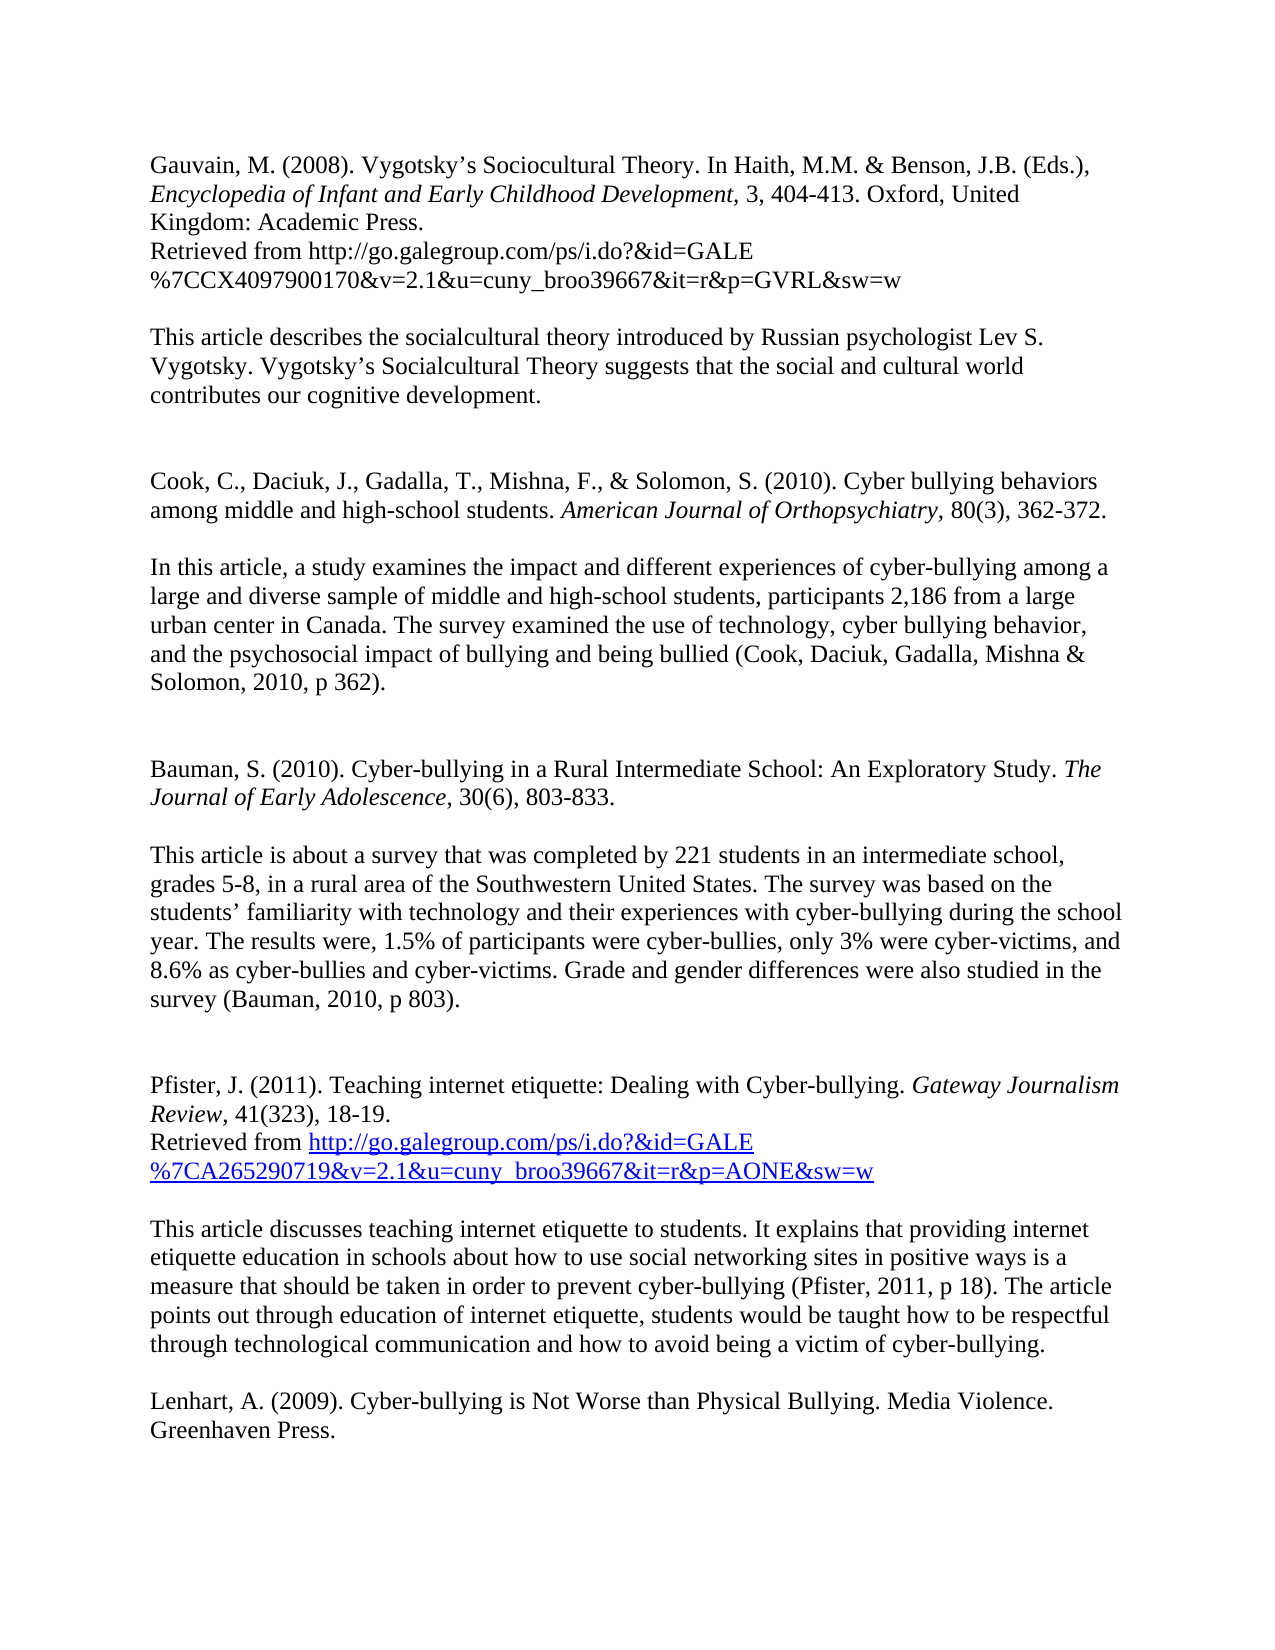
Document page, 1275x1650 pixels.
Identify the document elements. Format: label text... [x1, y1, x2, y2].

text This article is about a survey that was completed by 221 students in an intermediate school, grades 5-8, in a rural area of the Southwestern United States. The survey was based on the students’ familiarity with technology and their experiences with cyber-bullying during the school year. The results were, 1.5% of participants were cyber-bullies, only 3% were cyber-victims, and 8.6% as cyber-bullies and cyber-victims. Grade and gender differences were also studied in the survey (Bauman, 2010, p 803). [150, 840, 1125, 1012]
text Retrieved from http://go.galegroup.com/ps/i.do?&id=GALE%7CCX4097900170&v=2.1&u=cuny_broo39667&it=r&p=GVRL&sw=w [150, 236, 1125, 294]
text Gauvain, M. (2008). Vygotsky’s Sociocultural Theory. In Haith, M.M. & Benson, J.B. (Eds.), Encyclopedia of Infant and Early Childhood Development, 3, 404-413. Oxford, United Kingdom: Academic Press. [150, 150, 1125, 236]
text Pfister, J. (2011). Teaching internet etiquette: Dealing with Cyber-bullying. Gateway Journalism Review, 41(323), 18-19. [150, 1070, 1125, 1127]
text This article discusses teaching internet etiquette to students. It explains that providing internet etiquette education in schools about how to use social networking sites in positive ways is a measure that should be taken in order to prevent cyber-bullying (Pfister, 2011, p 18). The article points out through education of internet etiquette, students would be taught how to be respectful through technological communication and how to avoid being a victim of cyber-bullying. [150, 1214, 1125, 1357]
text Bauman, S. (2010). Cyber-bullying in a Rural Intermediate School: An Exploratory Study. The Journal of Early Adolescence, 30(6), 803-833. [150, 754, 1125, 811]
text In this article, a study examines the impact and different experiences of cyber-bullying among a large and diverse sample of middle and high-school students, participants 2,186 from a large urban center in Canada. The survey examined the use of technology, cyber bullying behavior, and the psychosocial impact of bullying and being bullied (Cook, Daciuk, Gadalla, Mishna & Solomon, 2010, p 362). [150, 552, 1125, 696]
text Retrieved from http://go.galegroup.com/ps/i.do?&id=GALE%7CA265290719&v=2.1&u=cuny_broo39667&it=r&p=AONE&sw=w [150, 1127, 1125, 1185]
text This article describes the socialcultural theory introduced by Russian psychologist Lev S. Vygotsky. Vygotsky’s Socialcultural Theory suggests that the social and cultural world contributes our cognitive development. [150, 322, 1125, 409]
text Lenhart, A. (2009). Cyber-bullying is Not Worse than Physical Bullying. Media Violence. Greenhaven Press. [150, 1386, 1125, 1444]
text Cook, C., Daciuk, J., Gadalla, T., Mishna, F., & Solomon, S. (2010). Cyber bullying behaviors among middle and high-school students. American Journal of Orthopsychiatry, 80(3), 362-372. [150, 466, 1125, 524]
